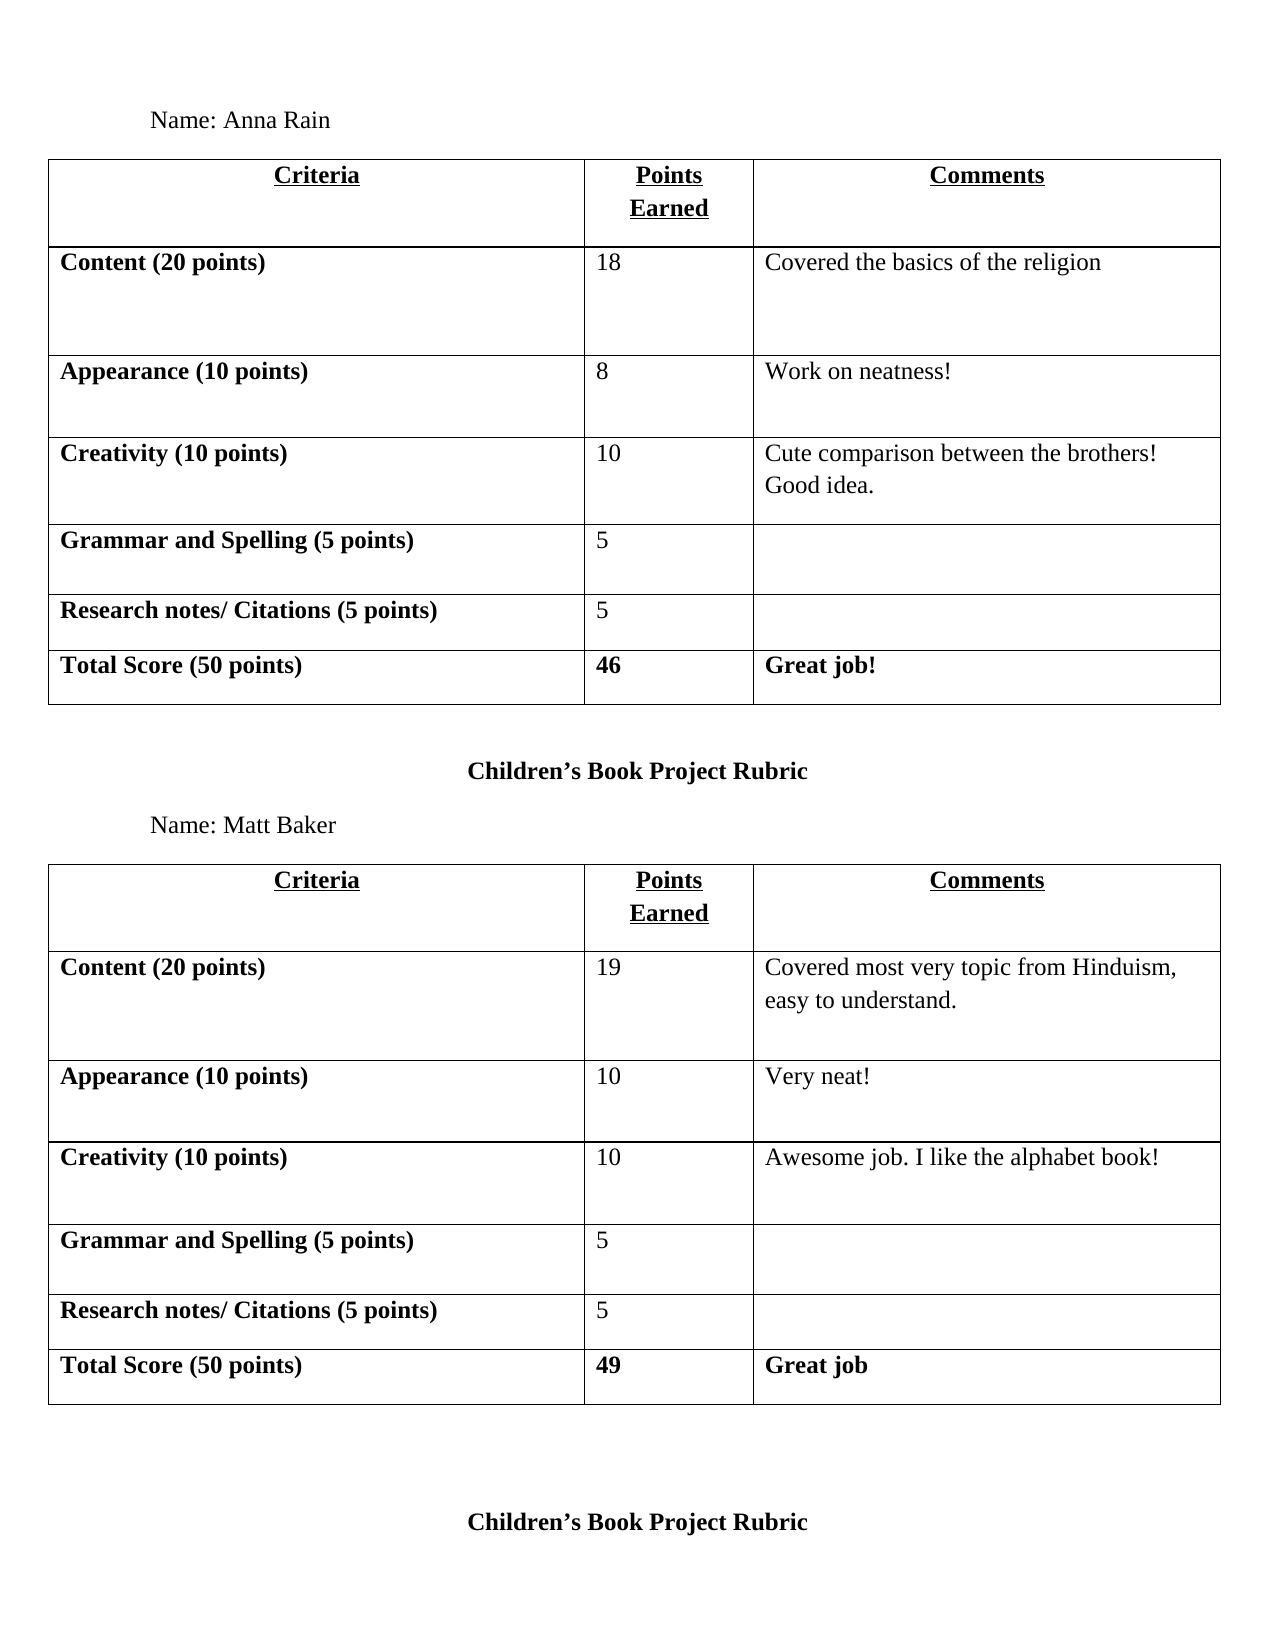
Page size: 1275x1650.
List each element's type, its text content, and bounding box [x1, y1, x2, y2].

text Name: Anna Rain [150, 105, 1125, 134]
table_cell [754, 525, 1220, 594]
table_header Comments [754, 865, 1220, 951]
table_cell Very neat! [754, 1061, 1220, 1141]
text Name: Matt Baker [150, 810, 1125, 839]
table_cell 46 [585, 651, 753, 704]
table_cell 5 [585, 595, 753, 649]
table_cell 5 [585, 525, 753, 594]
table_header Criteria [49, 160, 584, 246]
table_cell 19 [585, 952, 753, 1060]
table_cell Total Score (50 points) [49, 651, 584, 704]
table_cell Creativity (10 points) [49, 1143, 584, 1224]
table_cell 5 [585, 1295, 753, 1349]
table_cell Cute comparison between the brothers! Good idea. [754, 438, 1220, 524]
table_header Points Earned [585, 865, 753, 951]
table_cell Content (20 points) [49, 248, 584, 355]
table_cell 10 [585, 1143, 753, 1224]
table_cell Research notes/ Citations (5 points) [49, 595, 584, 649]
table_cell [754, 1295, 1220, 1349]
table_header Criteria [49, 865, 584, 951]
text Children’s Book Project Rubric [150, 756, 1125, 785]
table_cell 8 [585, 356, 753, 437]
table_cell [754, 595, 1220, 649]
table_cell Appearance (10 points) [49, 1061, 584, 1141]
table_header Comments [754, 160, 1220, 246]
table_cell 18 [585, 248, 753, 355]
table_cell 10 [585, 1061, 753, 1141]
table_cell Research notes/ Citations (5 points) [49, 1295, 584, 1349]
table_cell Covered most very topic from Hinduism, easy to understand. [754, 952, 1220, 1060]
table_cell Total Score (50 points) [49, 1350, 584, 1404]
table_cell Creativity (10 points) [49, 438, 584, 524]
table_cell 10 [585, 438, 753, 524]
table_cell Grammar and Spelling (5 points) [49, 525, 584, 594]
table_cell Great job [754, 1350, 1220, 1404]
text Children’s Book Project Rubric [150, 1507, 1125, 1536]
table_cell Grammar and Spelling (5 points) [49, 1225, 584, 1294]
table_cell Work on neatness! [754, 356, 1220, 437]
table_header Points Earned [585, 160, 753, 246]
table_cell [754, 1225, 1220, 1294]
table_cell Covered the basics of the religion [754, 248, 1220, 355]
table_cell Great job! [754, 651, 1220, 704]
table_cell 5 [585, 1225, 753, 1294]
table_cell Content (20 points) [49, 952, 584, 1060]
table_cell Awesome job. I like the alphabet book! [754, 1143, 1220, 1224]
table_cell 49 [585, 1350, 753, 1404]
table_cell Appearance (10 points) [49, 356, 584, 437]
